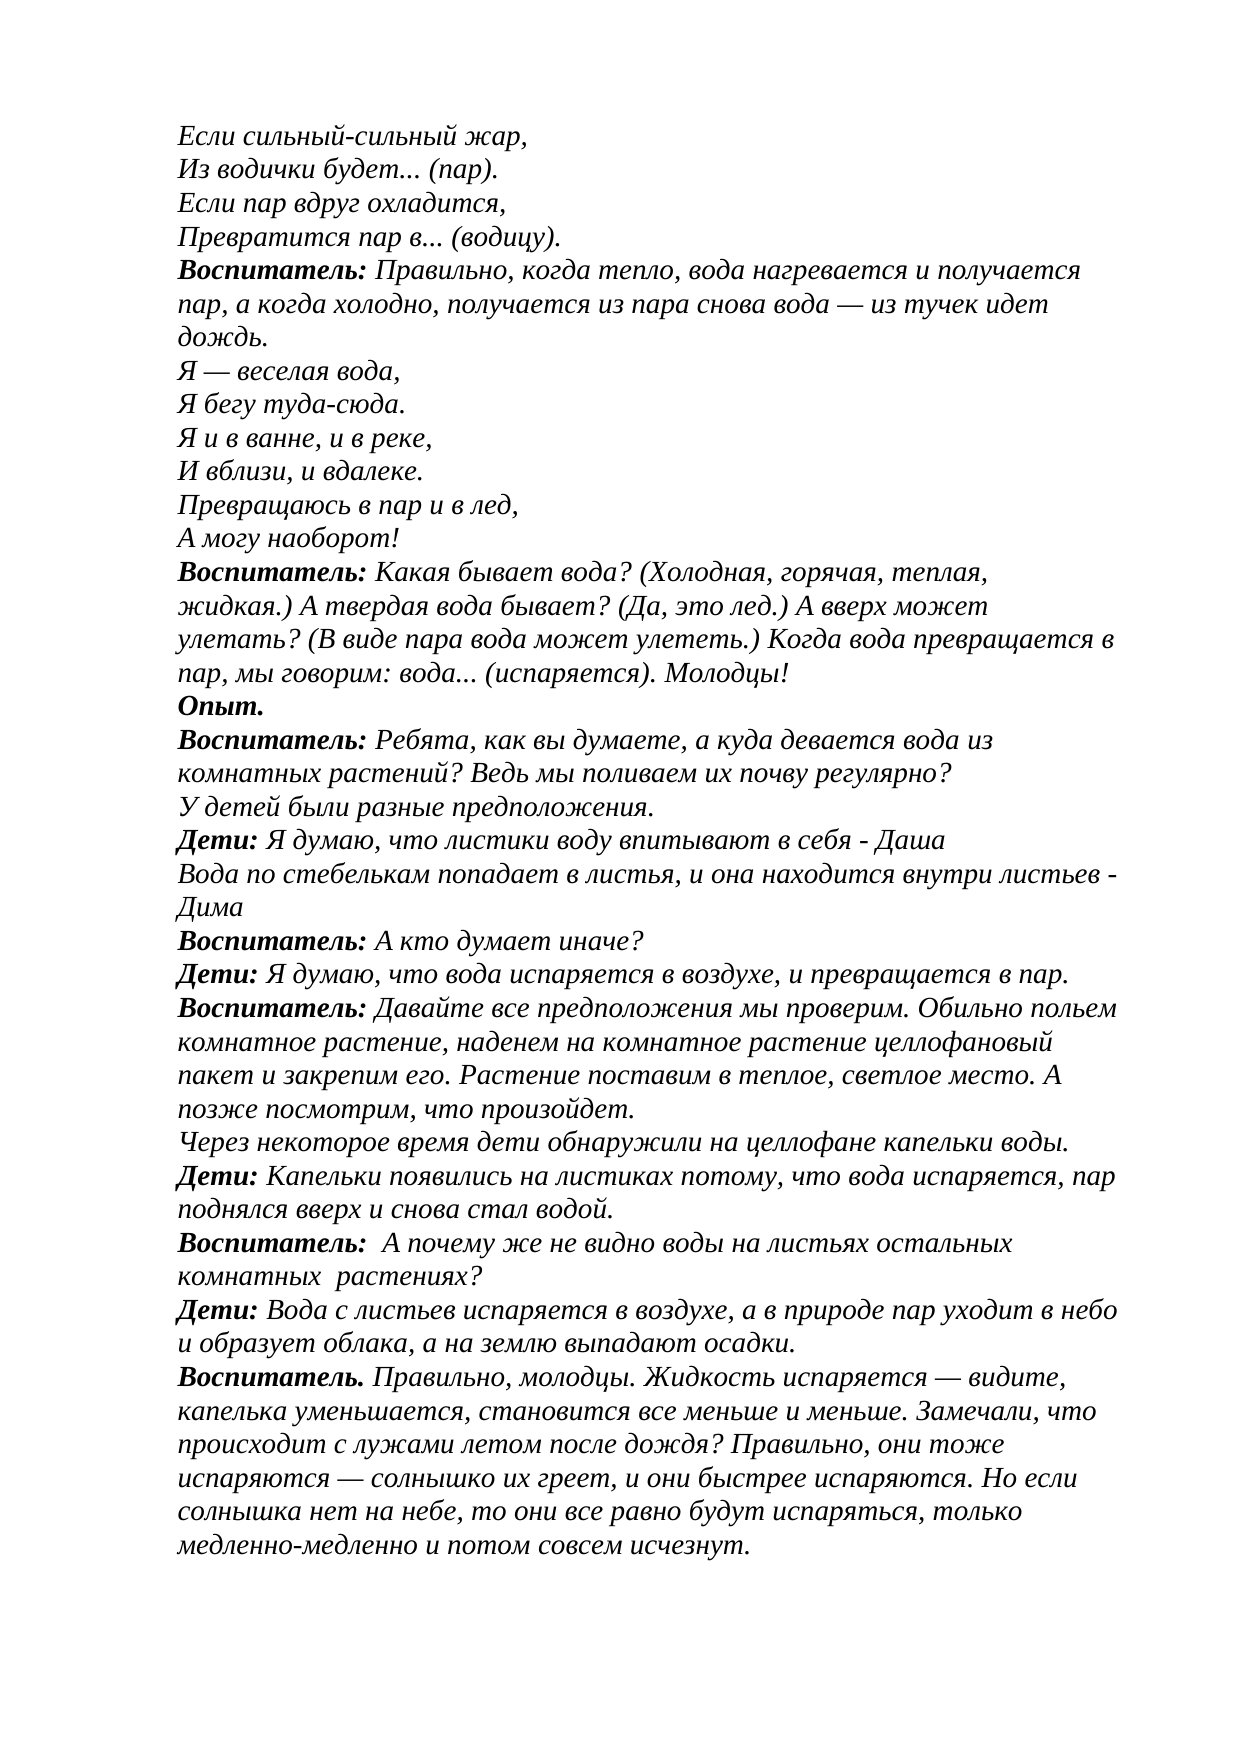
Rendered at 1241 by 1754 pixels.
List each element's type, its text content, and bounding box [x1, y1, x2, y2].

text А могу наоборот! [177, 521, 1122, 554]
text Из водички будет... (пар). [177, 152, 1122, 185]
text Если сильный-сильный жар, [177, 118, 1122, 152]
text У детей были разные предположения. [177, 789, 1122, 822]
text Я и в ванне, и в реке, [177, 420, 1122, 453]
text Превратится пар в... (водицу). [177, 219, 1122, 252]
text Дети: Я думаю, что листики воду впитывают в себя - Даша [177, 822, 1122, 856]
text Через некоторое время дети обнаружили на целлофане капельки воды. [177, 1124, 1122, 1158]
text Опыт. [177, 688, 1122, 722]
text Воспитатель: Какая бывает вода? (Холодная, горячая, теплая, жидкая.) А твердая вода бывает? (Да, это лед.) А вверх может улетать? (В виде пара вода может улететь.) Когда вода превращается в пар, мы говорим: вода... (испаряется). Молодцы! [177, 554, 1122, 688]
text Дети: Я думаю, что вода испаряется в воздухе, и превращается в пар. [177, 957, 1122, 990]
text И вблизи, и вдалеке. [177, 453, 1122, 487]
text Дети: Капельки появились на листиках потому, что вода испаряется, пар поднялся вверх и снова стал водой. [177, 1158, 1122, 1225]
text Превращаюсь в пар и в лед, [177, 487, 1122, 521]
text Дети: Вода с листьев испаряется в воздухе, а в природе пар уходит в небо и образует облака, а на землю выпадают осадки. [177, 1292, 1122, 1359]
text Я бегу туда-сюда. [177, 386, 1122, 420]
text Если пар вдруг охладится, [177, 185, 1122, 219]
text Воспитатель: Ребята, как вы думаете, а куда девается вода из комнатных растений? Ведь мы поливаем их почву регулярно? [177, 722, 1122, 789]
text Я — веселая вода, [177, 353, 1122, 386]
text Воспитатель: А почему же не видно воды на листьях остальных комнатных растениях? [177, 1225, 1122, 1292]
text Вода по стебелькам попадает в листья, и она находится внутри листьев - Дима [177, 856, 1122, 923]
text Воспитатель: А кто думает иначе? [177, 923, 1122, 957]
text Воспитатель: Правильно, когда тепло, вода нагревается и получается пар, а когда холодно, получается из пара снова вода — из тучек идет дождь. [177, 252, 1122, 353]
text Воспитатель: Давайте все предположения мы проверим. Обильно польем комнатное растение, наденем на комнатное растение целлофановый пакет и закрепим его. Растение поставим в теплое, светлое место. А позже посмотрим, что произойдет. [177, 990, 1122, 1124]
text Воспитатель. Правильно, молодцы. Жидкость испаряется — видите, капелька уменьшается, становится все меньше и меньше. Замечали, что происходит с лужами летом после дождя? Правильно, они тоже испаряются — солнышко их греет, и они быстрее испаряются. Но если солнышка нет на небе, то они все равно будут испаряться, только медленно-медленно и потом совсем исчезнут. [177, 1359, 1122, 1560]
